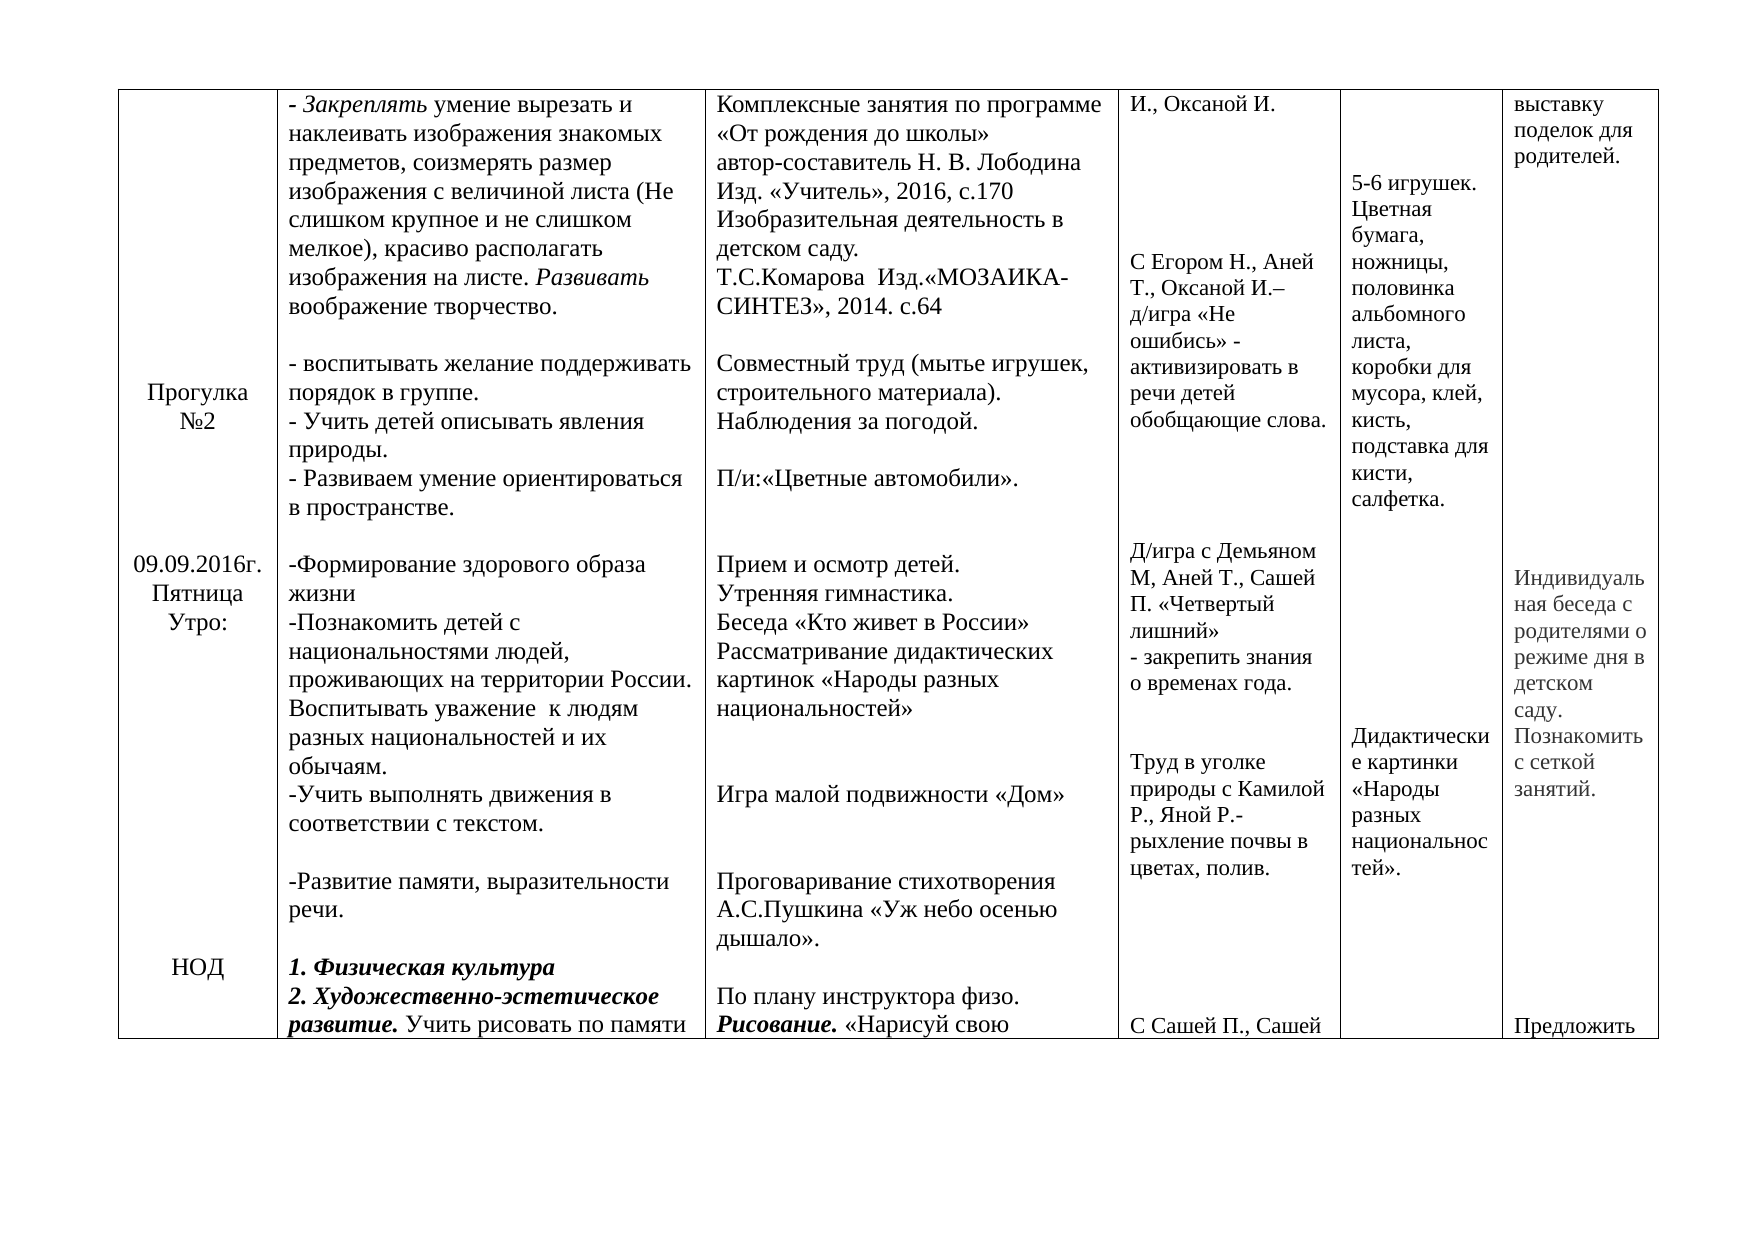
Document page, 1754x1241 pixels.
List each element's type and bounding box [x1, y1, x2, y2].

table_cell [119, 90, 277, 1038]
table_cell [1341, 90, 1502, 1038]
table_cell [278, 90, 705, 1038]
table_cell [706, 90, 1118, 1038]
table_cell [1119, 90, 1340, 1038]
table_cell [1503, 90, 1658, 1038]
